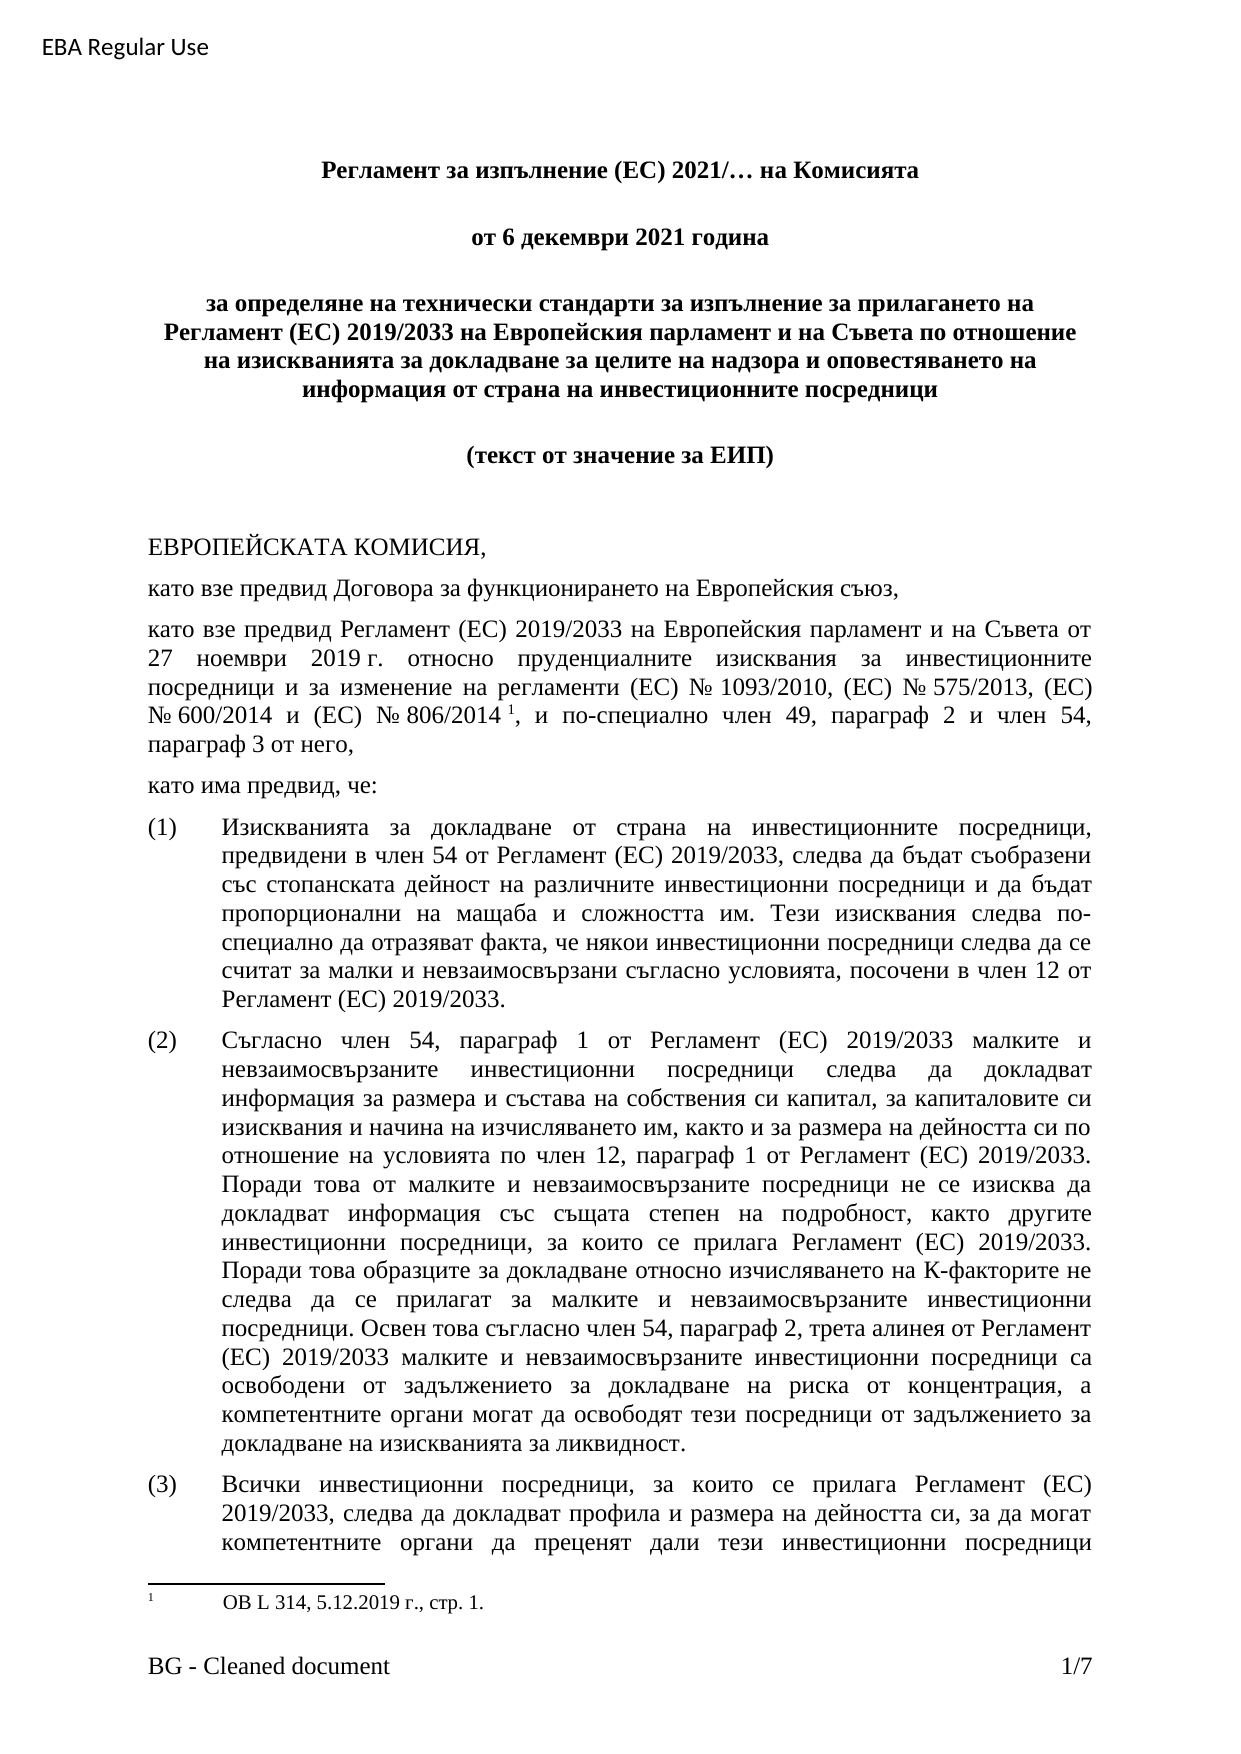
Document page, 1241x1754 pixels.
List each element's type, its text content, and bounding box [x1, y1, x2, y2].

text (текст от значение за ЕИП) [148, 441, 1093, 469]
text като взе предвид Регламент (ЕС) 2019/2033 на Европейския парламент и на Съвета от 27 ноември 2019 г. относно пруденциалните изисквания за инвестиционните посредници и за изменение на регламенти (ЕС) № 1093/2010, (ЕС) № 575/2013, (ЕС) № 600/2014 и (ЕС) № 806/2014 , и по-специално член 49, параграф 2 и член 54, параграф 3 от него, [148, 614, 1093, 758]
text като взе предвид Договора за функционирането на Европейския съюз, [148, 573, 1093, 602]
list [148, 1469, 1093, 1556]
text Регламент за изпълнение (ЕС) 2021/… на Комисията [148, 156, 1093, 184]
text като има предвид, че: [148, 771, 1093, 799]
text за определяне на технически стандарти за изпълнение за прилагането на Регламент (ЕС) 2019/2033 на Европейския парламент и на Съвета по отношение на изискванията за докладване за целите на надзора и оповестяването на информация от страна на инвестиционните посредници [148, 288, 1093, 403]
list (2) Съгласно член 54, параграф 1 от Регламент (ЕС) 2019/2033 малките и невзаимосвързаните инвестиционни посредници следва да докладват информация за размера и състава на собствения си капитал, за капиталовите си изисквания и начина на изчисляването им, както и за размера на дейността си по отношение на условията по член 12, параграф 1 от Регламент (ЕС) 2019/2033. Поради това от малките и невзаимосвързаните посредници не се изисква да докладват информация със същата степен на подробност, както другите инвестиционни посредници, за които се прилага Регламент (ЕС) 2019/2033. Поради това образците за докладване относно изчисляването на К-факторите не следва да се прилагат за малките и невзаимосвързаните инвестиционни посредници. Освен това съгласно член 54, параграф 2, трета алинея от Регламент (ЕС) 2019/2033 малките и невзаимосвързаните инвестиционни посредници са освободени от задължението за докладване на риска от концентрация, а компетентните органи могат да освободят тези посредници от задължението за докладване на изискванията за ликвидност. [148, 1026, 1093, 1457]
text ЕВРОПЕЙСКАТА КОМИСИЯ, [148, 532, 1093, 561]
list (1) Изискванията за докладване от страна на инвестиционните посредници, предвидени в член 54 от Регламент (ЕС) 2019/2033, следва да бъдат съобразени със стопанската дейност на различните инвестиционни посредници и да бъдат пропорционални на мащаба и сложността им. Тези изисквания следва по-специално да отразяват факта, че някои инвестиционни посредници следва да се считат за малки и невзаимосвързани съгласно условията, посочени в член 12 от Регламент (ЕС) 2019/2033. [148, 812, 1093, 1013]
text от 6 декември 2021 година [148, 222, 1093, 251]
